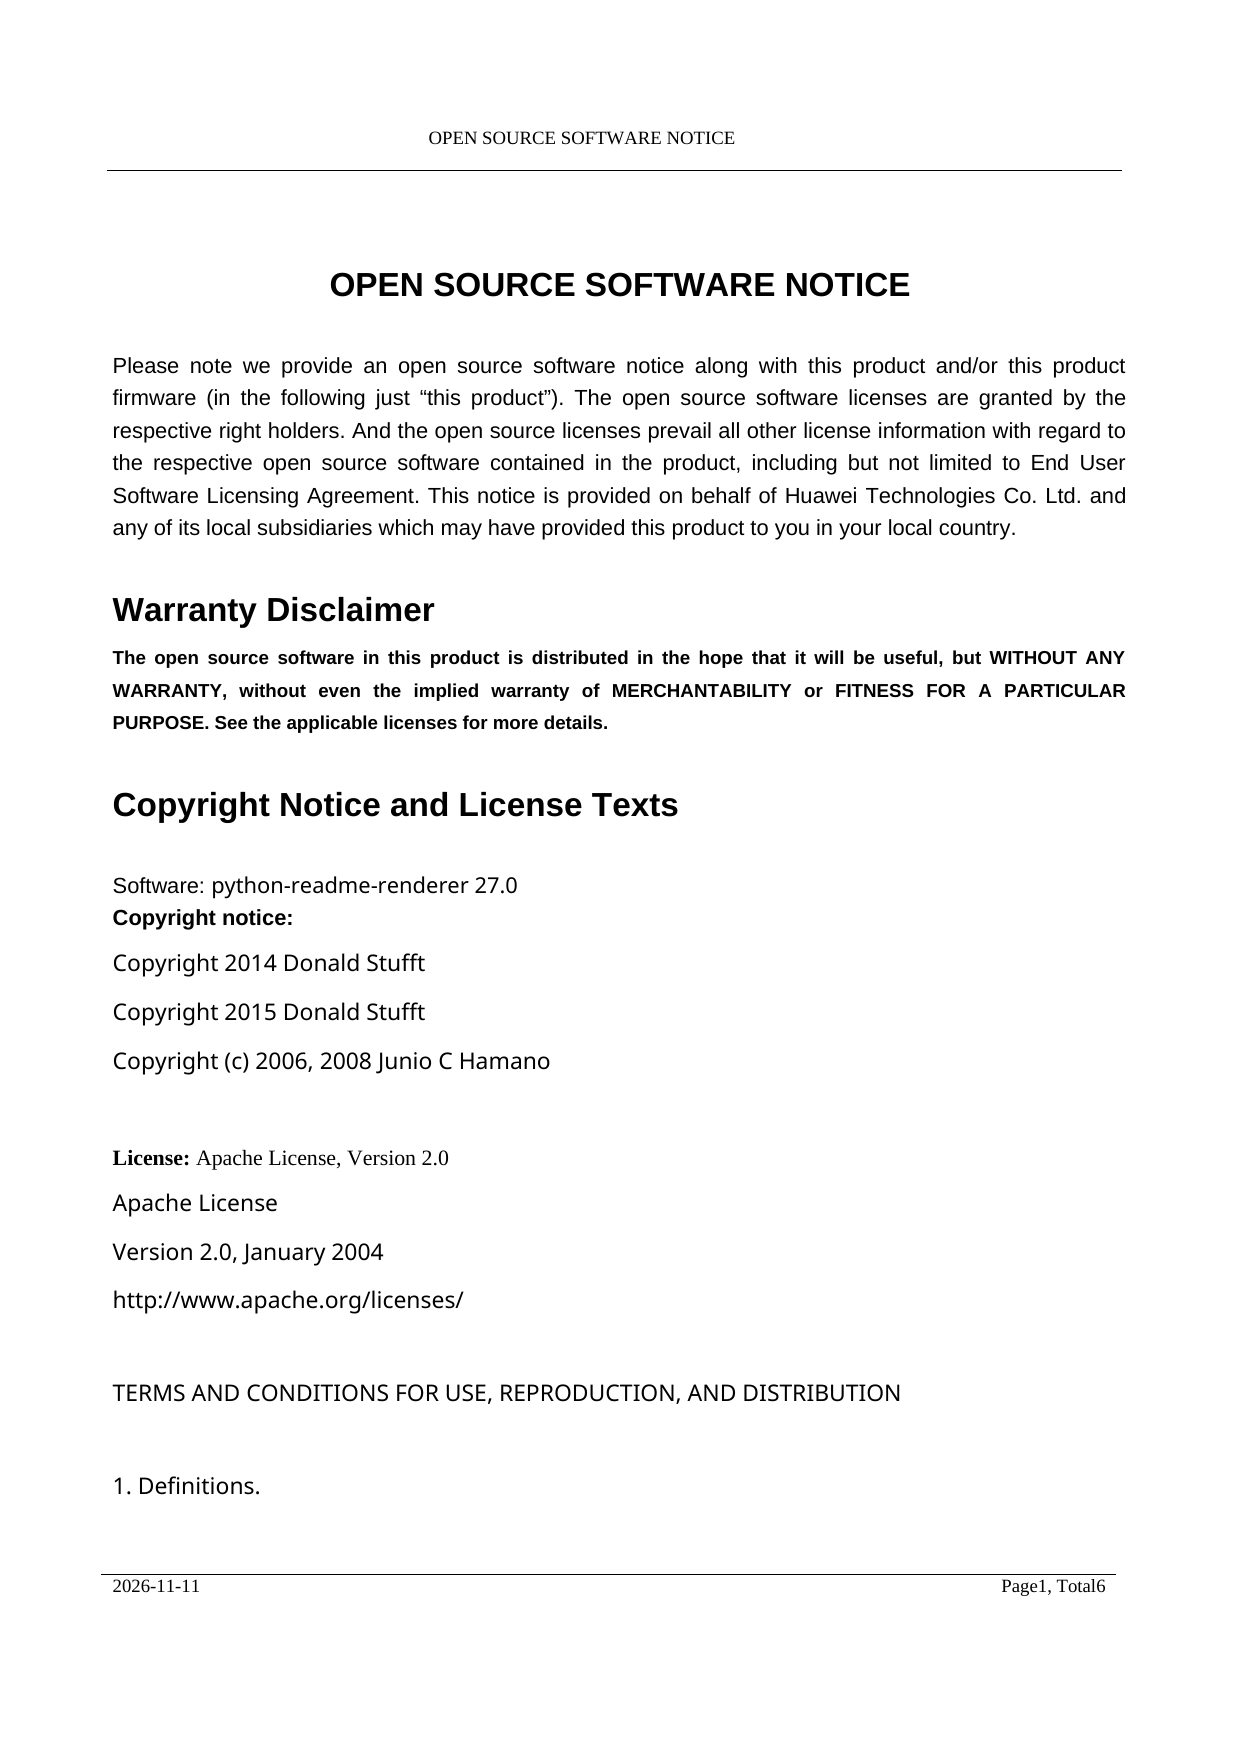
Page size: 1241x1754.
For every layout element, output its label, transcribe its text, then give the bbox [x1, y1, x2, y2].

text TERMS AND CONDITIONS FOR USE, REPRODUCTION, AND DISTRIBUTION [112, 1376, 1128, 1409]
text License: Apache License, Version 2.0 [112, 1142, 1128, 1174]
text Warranty Disclaimer [112, 576, 1128, 641]
text Please note we provide an open source software notice along with this product and/or this product firmware (in the following just “this product”). The open source software licenses are granted by the respective right holders. And the open source licenses prevail all other license information with regard to the respective open source software contained in the product, including but not limited to End User Software Licensing Agreement. This notice is provided on behalf of Huawei Technologies Co. Ltd. and any of its local subsidiaries which may have provided this product to you in your local country. [112, 349, 1128, 544]
text Software: python-readme-renderer 27.0 [112, 869, 1128, 901]
text Version 2.0, January 2004 [112, 1235, 1128, 1267]
text Apache License [112, 1187, 1128, 1219]
text The open source software in this product is distributed in the hope that it will be useful, but WITHOUT ANY WARRANTY, without even the implied warranty of MERCHANTABILITY or FITNESS FOR A PARTICULAR PURPOSE. See the applicable licenses for more details. [112, 641, 1128, 739]
text http://www.apache.org/licenses/ [112, 1283, 1128, 1315]
text Copyright Notice and License Texts [112, 771, 1128, 836]
text Copyright notice: [112, 901, 1128, 934]
text 1. Definitions. [112, 1469, 1128, 1502]
text Copyright 2014 Donald Stufft Copyright 2015 Donald Stufft Copyright (c) 2006, 2008 Junio C Hamano [112, 947, 1128, 1125]
text OPEN SOURCE SOFTWARE NOTICE [112, 251, 1128, 316]
